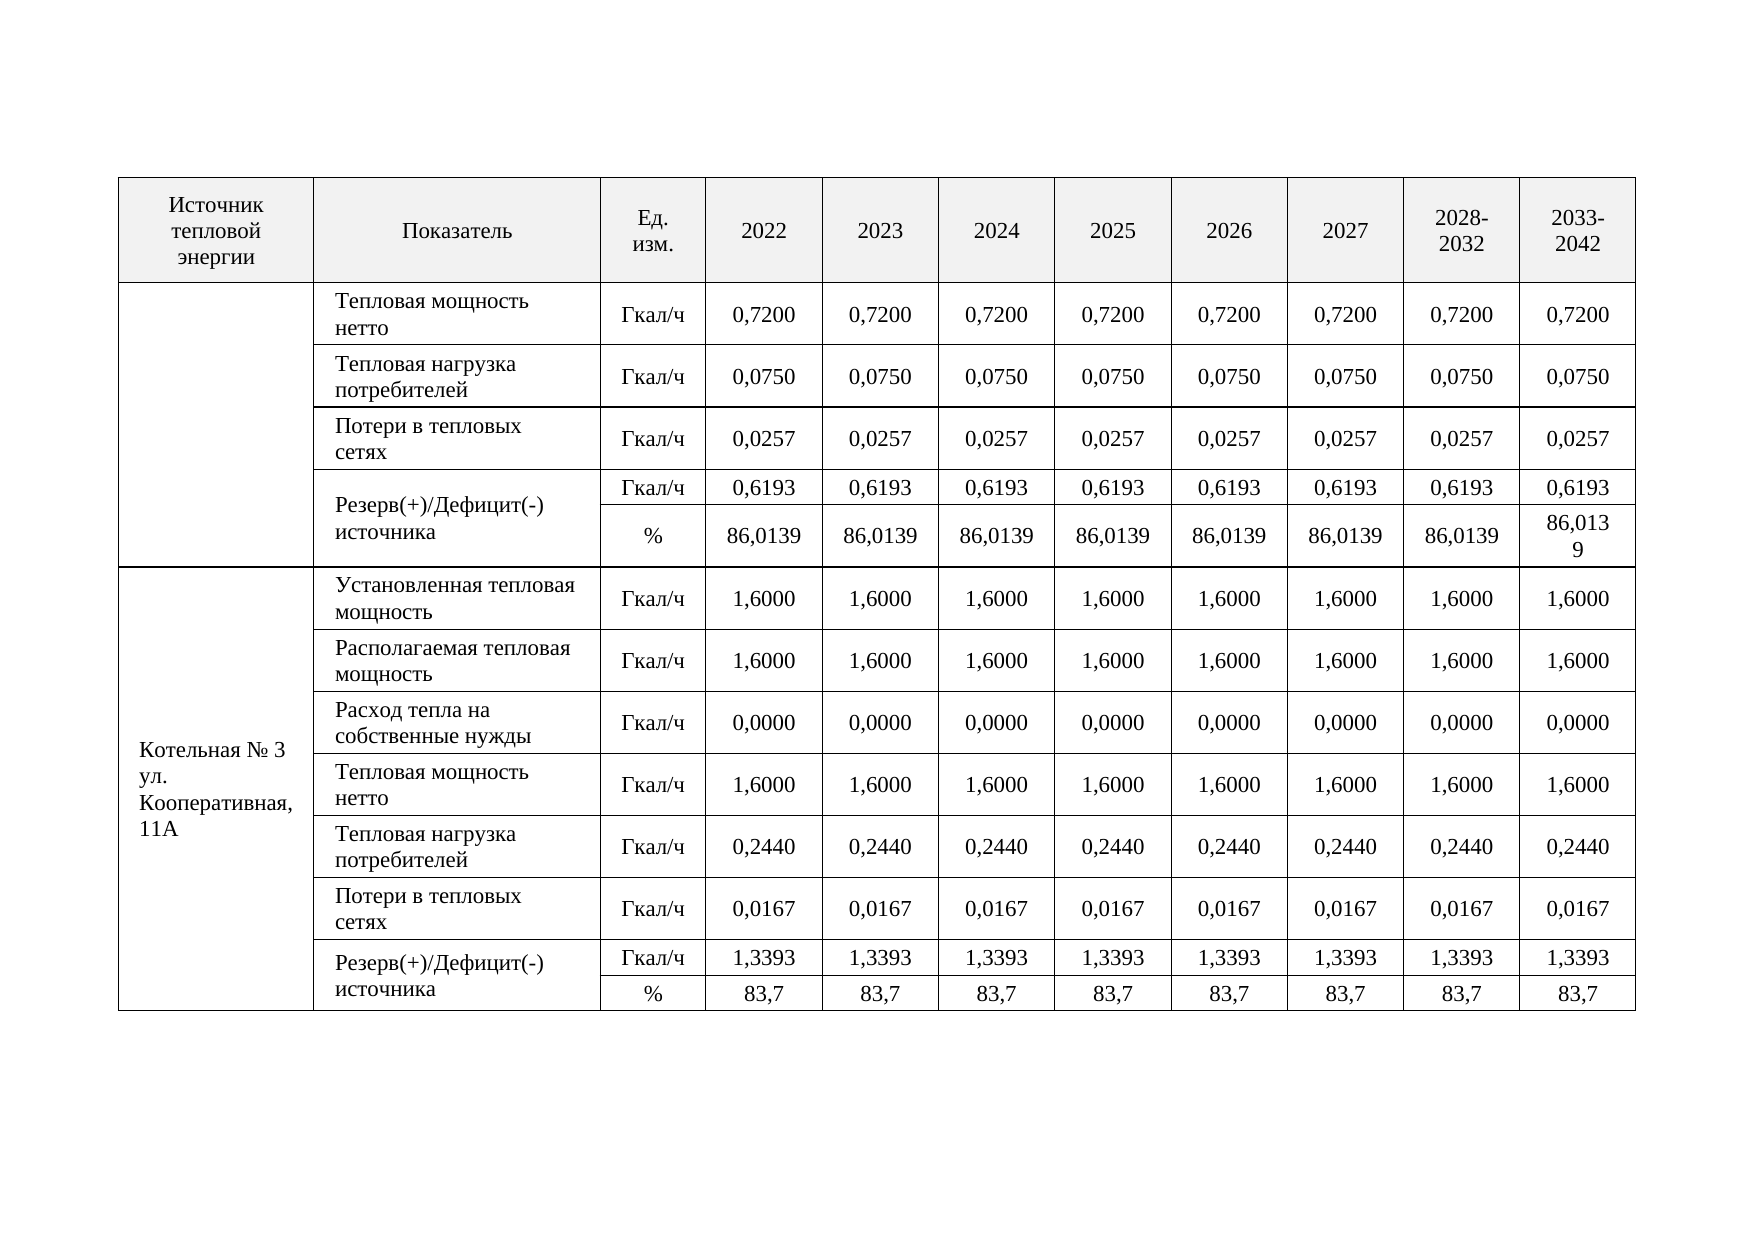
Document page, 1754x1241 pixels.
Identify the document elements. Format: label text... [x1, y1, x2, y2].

table_cell 86,0139 [823, 505, 938, 566]
table_cell 0,0750 [1288, 345, 1403, 406]
table_cell Тепловая нагрузка потребителей [314, 816, 600, 877]
table_cell 83,7 [1404, 976, 1519, 1010]
table_header Источник тепловой энергии [119, 178, 313, 282]
table_cell 0,0000 [706, 692, 822, 753]
table_cell 86,0139 [1055, 505, 1171, 566]
table_cell 0,0000 [1055, 692, 1171, 753]
table_cell 0,0167 [1172, 878, 1287, 939]
table_cell 1,3393 [706, 940, 822, 974]
table_header 2023 [823, 178, 938, 282]
table_cell 0,2440 [823, 816, 938, 877]
table_cell 0,6193 [1520, 470, 1635, 504]
table_cell 0,0257 [823, 408, 938, 468]
table_cell 1,6000 [939, 568, 1054, 628]
table_cell 1,6000 [1288, 754, 1403, 815]
table_cell 0,7200 [1404, 283, 1519, 344]
table_cell 0,6193 [706, 470, 822, 504]
table_cell 0,0167 [1404, 878, 1519, 939]
table_cell 1,6000 [1288, 630, 1403, 691]
table_cell 0,0000 [823, 692, 938, 753]
table_cell 1,3393 [1172, 940, 1287, 974]
table_cell 0,0750 [706, 345, 822, 406]
table_header Ед. изм. [601, 178, 705, 282]
table_cell Гкал/ч [601, 940, 705, 974]
table_cell 0,0000 [1520, 692, 1635, 753]
table_cell 0,0750 [1055, 345, 1171, 406]
table_cell 1,6000 [1055, 630, 1171, 691]
table_header 2033-2042 [1520, 178, 1635, 282]
table_cell Гкал/ч [601, 568, 705, 628]
table_cell 1,6000 [939, 630, 1054, 691]
table_cell 1,6000 [1404, 568, 1519, 628]
table_cell 1,6000 [823, 630, 938, 691]
table_cell 0,0257 [939, 408, 1054, 468]
table_cell 83,7 [939, 976, 1054, 1010]
table_cell Резерв(+)/Дефицит(-) источника [314, 940, 600, 1010]
table_cell 0,2440 [1520, 816, 1635, 877]
table_cell 0,7200 [1288, 283, 1403, 344]
table_cell 1,6000 [1288, 568, 1403, 628]
table_cell 0,2440 [939, 816, 1054, 877]
table_cell 0,0167 [823, 878, 938, 939]
table_cell 1,6000 [706, 630, 822, 691]
table_cell 1,6000 [1172, 754, 1287, 815]
table_cell 0,0750 [1172, 345, 1287, 406]
table_cell 0,2440 [1172, 816, 1287, 877]
table_cell 0,0167 [939, 878, 1054, 939]
table_cell Гкал/ч [601, 816, 705, 877]
table_header 2026 [1172, 178, 1287, 282]
table_cell 0,7200 [1172, 283, 1287, 344]
table_cell 86,0139 [1404, 505, 1519, 566]
table_header 2022 [706, 178, 822, 282]
table_cell 0,0750 [1520, 345, 1635, 406]
table_cell 83,7 [1520, 976, 1635, 1010]
table_cell Установленная тепловая мощность [314, 568, 600, 628]
table_cell 86,0139 [1172, 505, 1287, 566]
table_cell 0,0257 [1288, 408, 1403, 468]
table_cell 0,0257 [706, 408, 822, 468]
table_cell 1,3393 [1288, 940, 1403, 974]
table_cell 83,7 [1055, 976, 1171, 1010]
table_cell Гкал/ч [601, 345, 705, 406]
table_cell 0,2440 [1288, 816, 1403, 877]
table_header 2028-2032 [1404, 178, 1519, 282]
table_cell 0,0167 [1288, 878, 1403, 939]
table_cell 1,3393 [1055, 940, 1171, 974]
table_header 2027 [1288, 178, 1403, 282]
table_cell 0,7200 [1520, 283, 1635, 344]
table_cell 1,6000 [823, 754, 938, 815]
table_cell Гкал/ч [601, 408, 705, 468]
table_cell 1,3393 [939, 940, 1054, 974]
table_cell Потери в тепловых сетях [314, 878, 600, 939]
table_cell 0,0000 [1172, 692, 1287, 753]
table_cell 86,0139 [706, 505, 822, 566]
table_cell 83,7 [823, 976, 938, 1010]
table_cell 0,0167 [1520, 878, 1635, 939]
table_cell 0,0750 [1404, 345, 1519, 406]
table_header 2025 [1055, 178, 1171, 282]
table_cell Гкал/ч [601, 754, 705, 815]
table_cell 0,7200 [706, 283, 822, 344]
table_cell 1,6000 [939, 754, 1054, 815]
table_cell % [601, 976, 705, 1010]
table_cell 0,6193 [1172, 470, 1287, 504]
table_cell 0,0750 [823, 345, 938, 406]
table_cell Располагаемая тепловая мощность [314, 630, 600, 691]
table_cell 83,7 [1288, 976, 1403, 1010]
table_cell 1,6000 [706, 568, 822, 628]
table_cell 0,0167 [706, 878, 822, 939]
table_cell Тепловая мощность нетто [314, 754, 600, 815]
table_cell 1,6000 [1404, 754, 1519, 815]
table_cell 0,7200 [823, 283, 938, 344]
table_cell 0,0257 [1055, 408, 1171, 468]
table_cell 1,6000 [1172, 568, 1287, 628]
table_cell 1,6000 [1055, 568, 1171, 628]
table_cell 0,6193 [1404, 470, 1519, 504]
table_cell 1,3393 [1520, 940, 1635, 974]
table_cell 0,0000 [939, 692, 1054, 753]
table_cell Расход тепла на собственные нужды [314, 692, 600, 753]
table_cell 1,3393 [823, 940, 938, 974]
table_cell % [601, 505, 705, 566]
table_cell Гкал/ч [601, 283, 705, 344]
table_cell 0,6193 [823, 470, 938, 504]
table_cell 0,0257 [1404, 408, 1519, 468]
table_cell Тепловая мощность нетто [314, 283, 600, 344]
table_cell 1,6000 [1172, 630, 1287, 691]
table_cell Резерв(+)/Дефицит(-) источника [314, 470, 600, 566]
table_cell 1,6000 [1520, 630, 1635, 691]
table_cell 0,7200 [1055, 283, 1171, 344]
table_cell Тепловая нагрузка потребителей [314, 345, 600, 406]
table_cell Гкал/ч [601, 630, 705, 691]
table_cell 0,7200 [939, 283, 1054, 344]
table_cell 0,2440 [1404, 816, 1519, 877]
table_cell 86,0139 [1288, 505, 1403, 566]
table_cell 0,6193 [1288, 470, 1403, 504]
table_cell 0,0257 [1172, 408, 1287, 468]
table_cell 1,6000 [1404, 630, 1519, 691]
table_header Показатель [314, 178, 600, 282]
table_cell 0,0000 [1288, 692, 1403, 753]
table_cell 0,2440 [1055, 816, 1171, 877]
table_cell Потери в тепловых сетях [314, 408, 600, 468]
table_cell 0,2440 [706, 816, 822, 877]
table_cell 1,6000 [706, 754, 822, 815]
table_cell 83,7 [706, 976, 822, 1010]
table_cell 0,0750 [939, 345, 1054, 406]
table_cell 0,0000 [1404, 692, 1519, 753]
table_cell Гкал/ч [601, 470, 705, 504]
table_cell 1,6000 [823, 568, 938, 628]
table_cell 86,0139 [1520, 505, 1635, 566]
table_cell 1,6000 [1055, 754, 1171, 815]
table_cell Гкал/ч [601, 692, 705, 753]
table_cell 1,6000 [1520, 568, 1635, 628]
table_cell 0,6193 [1055, 470, 1171, 504]
table_cell 0,0167 [1055, 878, 1171, 939]
table_cell 1,6000 [1520, 754, 1635, 815]
table_cell 0,0257 [1520, 408, 1635, 468]
table_header 2024 [939, 178, 1054, 282]
table_cell 1,3393 [1404, 940, 1519, 974]
table_cell 0,6193 [939, 470, 1054, 504]
table_cell Котельная № 3 ул. Кооперативная, 11А [119, 568, 313, 1010]
table_cell 86,0139 [939, 505, 1054, 566]
table_cell 83,7 [1172, 976, 1287, 1010]
table_cell Гкал/ч [601, 878, 705, 939]
